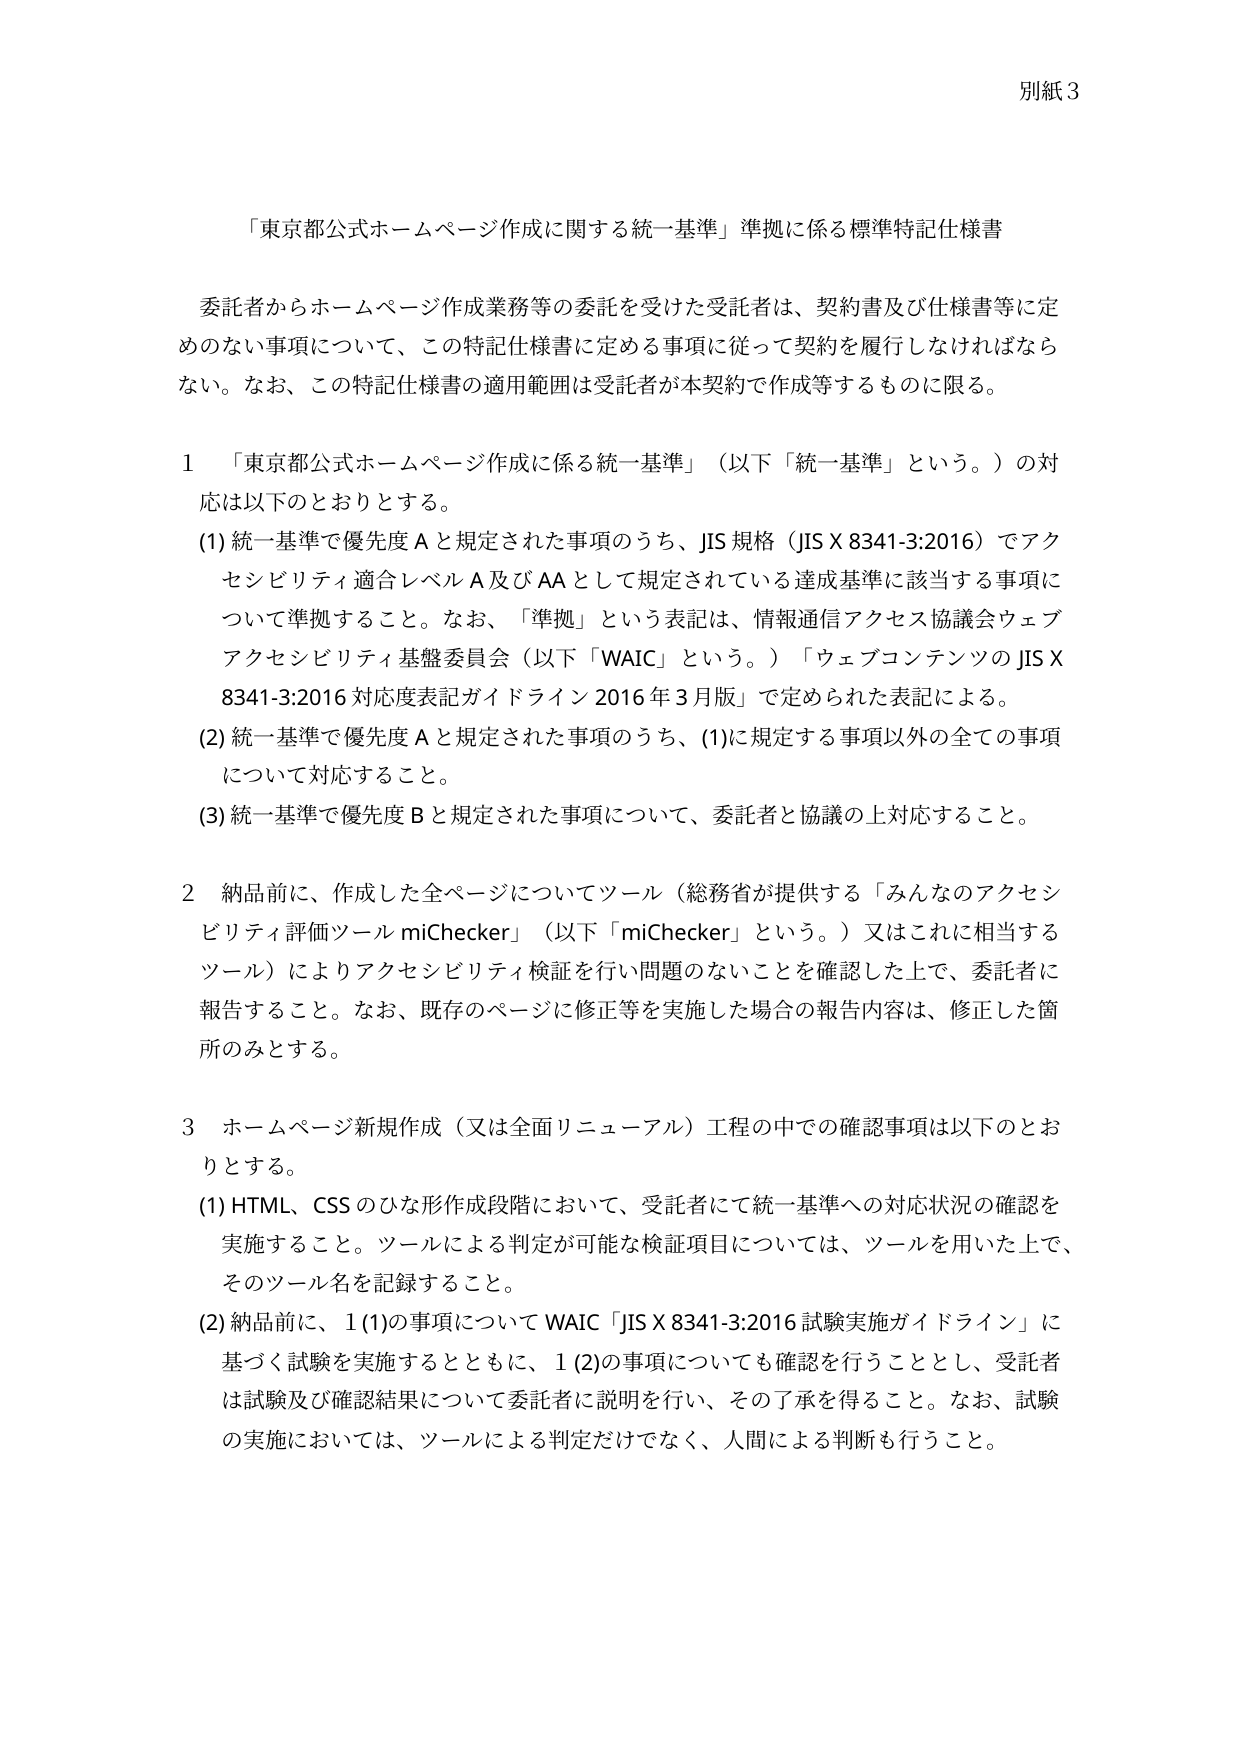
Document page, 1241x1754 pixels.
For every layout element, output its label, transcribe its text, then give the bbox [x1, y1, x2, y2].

text ２ 納品前に、作成した全ページについてツール（総務省が提供する「みんなのアクセシビリティ評価ツールmiChecker」（以下「miChecker」という。）又はこれに相当するツール）によりアクセシビリティ検証を行い問題のないことを確認した上で、委託者に報告すること。なお、既存のページに修正等を実施した場合の報告内容は、修正した箇所のみとする。 [177, 872, 1063, 1067]
text (3) 統一基準で優先度Bと規定された事項について、委託者と協議の上対応すること。 [199, 794, 1063, 833]
text １ 「東京都公式ホームページ作成に係る統一基準」（以下「統一基準」という。）の対応は以下のとおりとする。 [177, 442, 1063, 521]
text (1) HTML、CSSのひな形作成段階において、受託者にて統一基準への対応状況の確認を実施すること。ツールによる判定が可能な検証項目については、ツールを用いた上で、そのツール名を記録すること。 [199, 1185, 1063, 1302]
text ３ ホームページ新規作成（又は全面リニューアル）工程の中での確認事項は以下のとおりとする。 [177, 1107, 1063, 1185]
text (2) 納品前に、１(1)の事項についてWAIC「JIS X 8341-3:2016試験実施ガイドライン」に基づく試験を実施するとともに、１(2)の事項についても確認を行うこととし、受託者は試験及び確認結果について委託者に説明を行い、その了承を得ること。なお、試験の実施においては、ツールによる判定だけでなく、人間による判断も行うこと。 [199, 1302, 1063, 1458]
text (2) 統一基準で優先度Aと規定された事項のうち、(1)に規定する事項以外の全ての事項について対応すること。 [199, 716, 1063, 794]
text 委託者からホームページ作成業務等の委託を受けた受託者は、契約書及び仕様書等に定めのない事項について、この特記仕様書に定める事項に従って契約を履行しなければならない。なお、この特記仕様書の適用範囲は受託者が本契約で作成等するものに限る。 [177, 286, 1063, 403]
text (1) 統一基準で優先度Aと規定された事項のうち、JIS規格（JIS X 8341-3:2016）でアクセシビリティ適合レベルA及びAAとして規定されている達成基準に該当する事項について準拠すること。なお、「準拠」という表記は、情報通信アクセス協議会ウェブアクセシビリティ基盤委員会（以下「WAIC」という。）「ウェブコンテンツのJIS X 8341-3:2016対応度表記ガイドライン2016年3月版」で定められた表記による。 [199, 521, 1063, 716]
text 「東京都公式ホームページ作成に関する統一基準」準拠に係る標準特記仕様書 [177, 208, 1063, 247]
